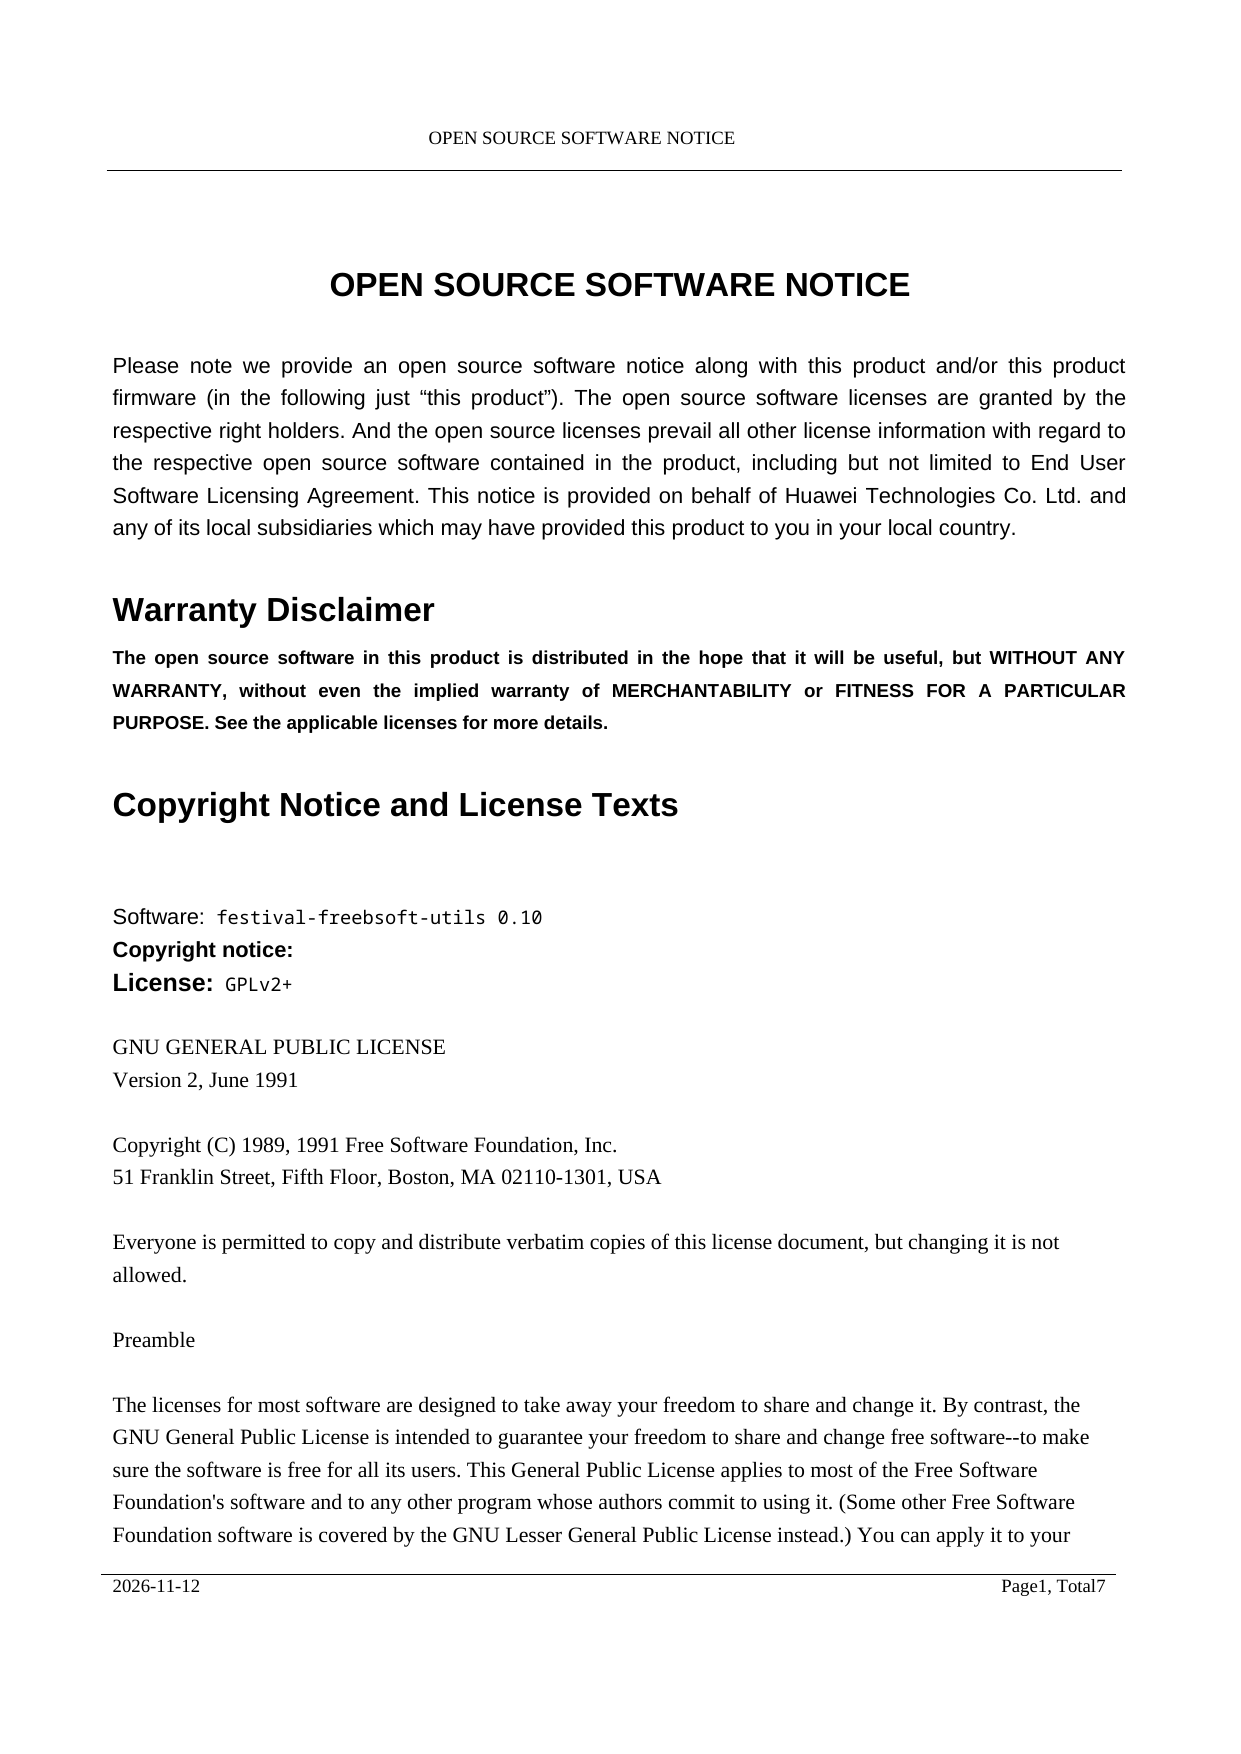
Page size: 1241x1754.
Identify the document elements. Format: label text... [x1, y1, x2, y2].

text Copyright notice: [112, 933, 1128, 966]
text OPEN SOURCE SOFTWARE NOTICE [112, 251, 1128, 316]
text The open source software in this product is distributed in the hope that it will be useful, but WITHOUT ANY WARRANTY, without even the implied warranty of MERCHANTABILITY or FITNESS FOR A PARTICULAR PURPOSE. See the applicable licenses for more details. [112, 641, 1128, 739]
text Software: festival-freebsoft-utils 0.10 [112, 901, 1128, 933]
text Please note we provide an open source software notice along with this product and/or this product firmware (in the following just “this product”). The open source software licenses are granted by the respective right holders. And the open source licenses prevail all other license information with regard to the respective open source software contained in the product, including but not limited to End User Software Licensing Agreement. This notice is provided on behalf of Huawei Technologies Co. Ltd. and any of its local subsidiaries which may have provided this product to you in your local country. [112, 349, 1128, 544]
text Warranty Disclaimer [112, 576, 1128, 641]
text Copyright Notice and License Texts [112, 771, 1128, 836]
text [112, 966, 1128, 1551]
